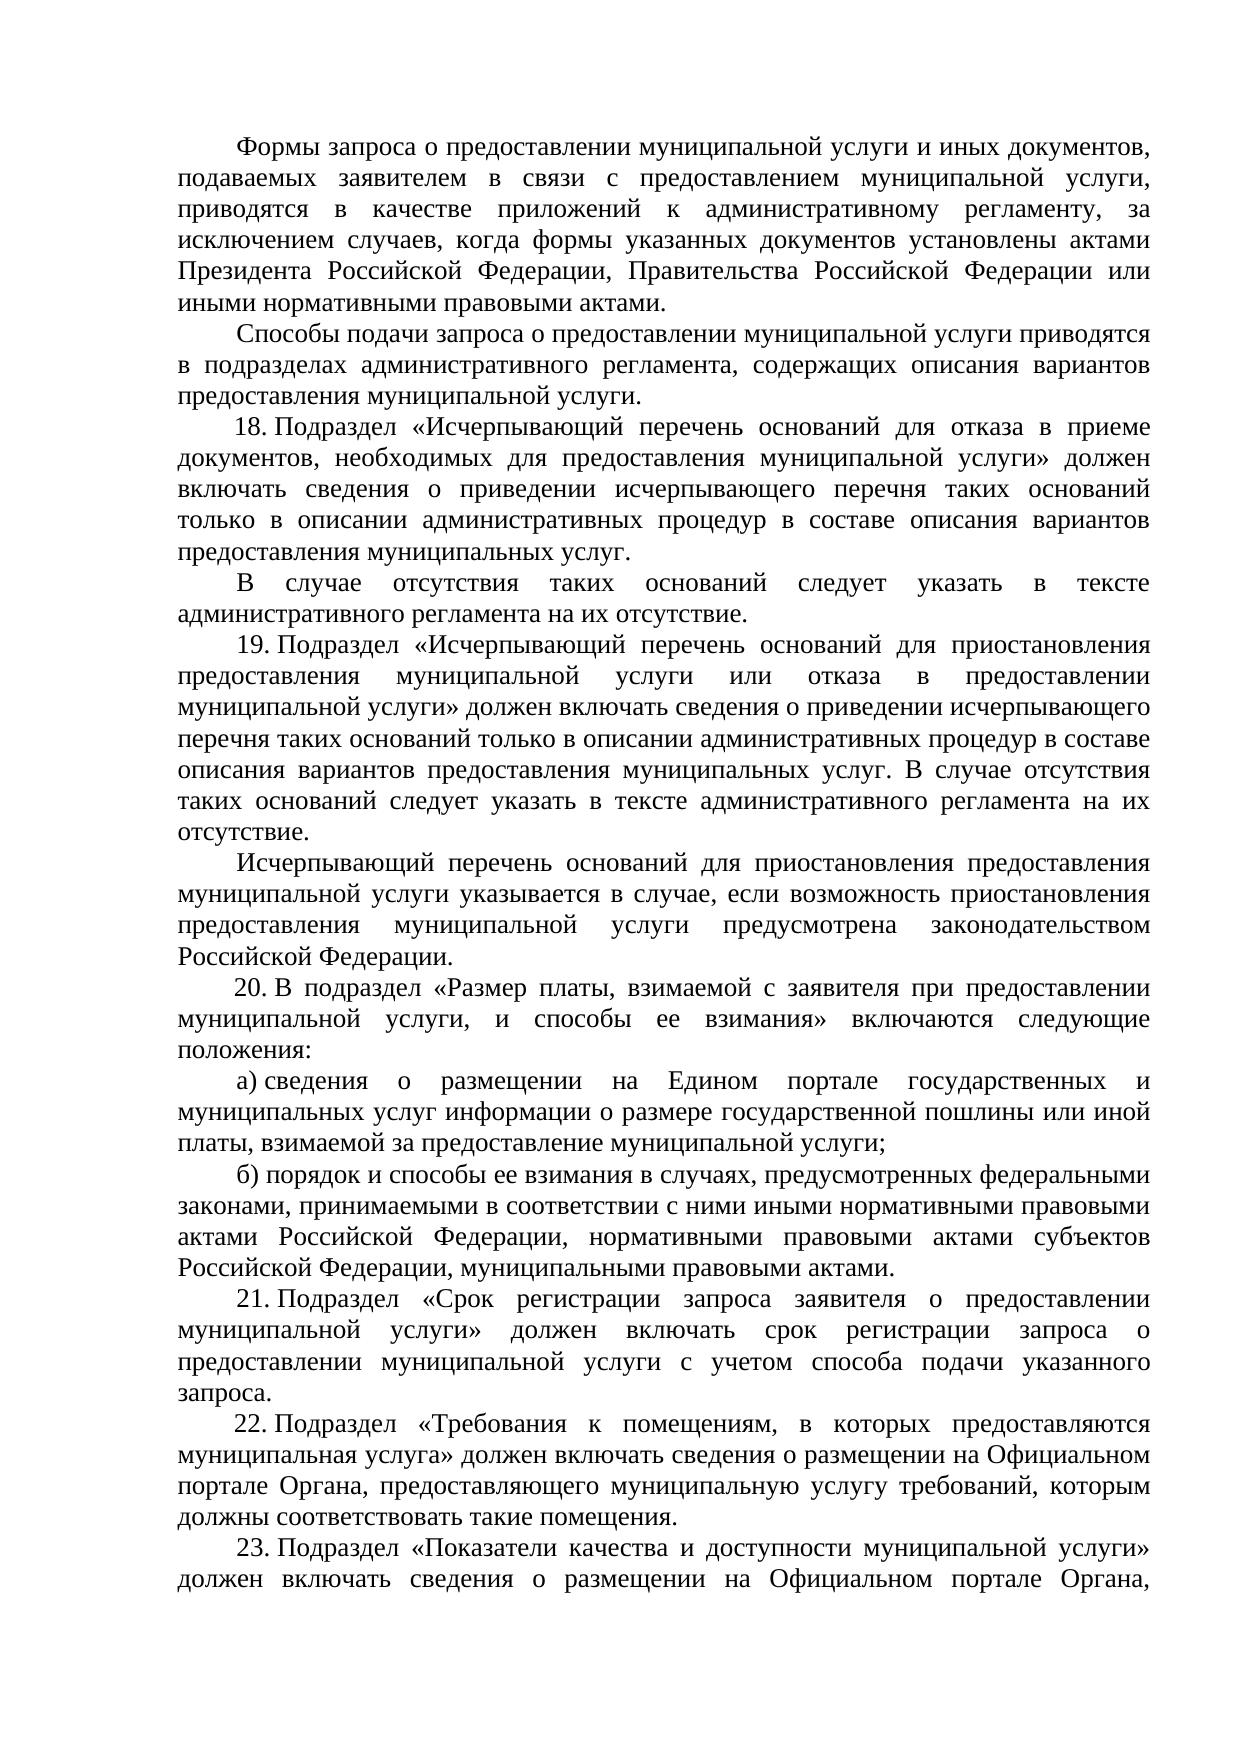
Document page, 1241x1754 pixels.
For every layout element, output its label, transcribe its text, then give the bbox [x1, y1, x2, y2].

list Подраздел «Исчерпывающий перечень оснований для приостановления предоставления муниципальной услуги или отказа в предоставлении муниципальной услуги» должен включать сведения о приведении исчерпывающего перечня таких оснований только в описании административных процедур в составе описания вариантов предоставления муниципальных услуг. В случае отсутствия таких оснований следует указать в тексте административного регламента на их отсутствие. [177, 628, 1152, 846]
text Исчерпывающий перечень оснований для приостановления предоставления муниципальной услуги указывается в случае, если возможность приостановления предоставления муниципальной услуги предусмотрена законодательством Российской Федерации. [177, 846, 1152, 971]
list сведения о размещении на Едином портале государственных и муниципальных услуг информации о размере государственной пошлины или иной платы, взимаемой за предоставление муниципальной услуги; [177, 1064, 1152, 1158]
list В подраздел «Размер платы, взимаемой с заявителя при предоставлении муниципальной услуги, и способы ее взимания» включаются следующие положения: [177, 971, 1152, 1064]
text Способы подачи запроса о предоставлении муниципальной услуги приводятся в подразделах административного регламента, содержащих описания вариантов предоставления муниципальной услуги. [177, 317, 1152, 410]
list Подраздел «Требования к помещениям, в которых предоставляются муниципальная услуга» должен включать сведения о размещении на Официальном портале Органа, предоставляющего муниципальную услугу требований, которым должны соответствовать такие помещения. [177, 1407, 1152, 1531]
text Формы запроса о предоставлении муниципальной услуги и иных документов, подаваемых заявителем в связи с предоставлением муниципальной услуги, приводятся в качестве приложений к административному регламенту, за исключением случаев, когда формы указанных документов установлены актами Президента Российской Федерации, Правительства Российской Федерации или иными нормативными правовыми актами. [177, 130, 1152, 317]
list Подраздел «Исчерпывающий перечень оснований для отказа в приеме документов, необходимых для предоставления муниципальной услуги» должен включать сведения о приведении исчерпывающего перечня таких оснований только в описании административных процедур в составе описания вариантов предоставления муниципальных услуг. [177, 410, 1152, 566]
list порядок и способы ее взимания в случаях, предусмотренных федеральными законами, принимаемыми в соответствии с ними иными нормативными правовыми актами Российской Федерации, нормативными правовыми актами субъектов Российской Федерации, муниципальными правовыми актами. [177, 1158, 1152, 1282]
text В случае отсутствия таких оснований следует указать в тексте административного регламента на их отсутствие. [177, 566, 1152, 628]
list Подраздел «Срок регистрации запроса заявителя о предоставлении муниципальной услуги» должен включать срок регистрации запроса о предоставлении муниципальной услуги с учетом способа подачи указанного запроса. [177, 1282, 1152, 1407]
